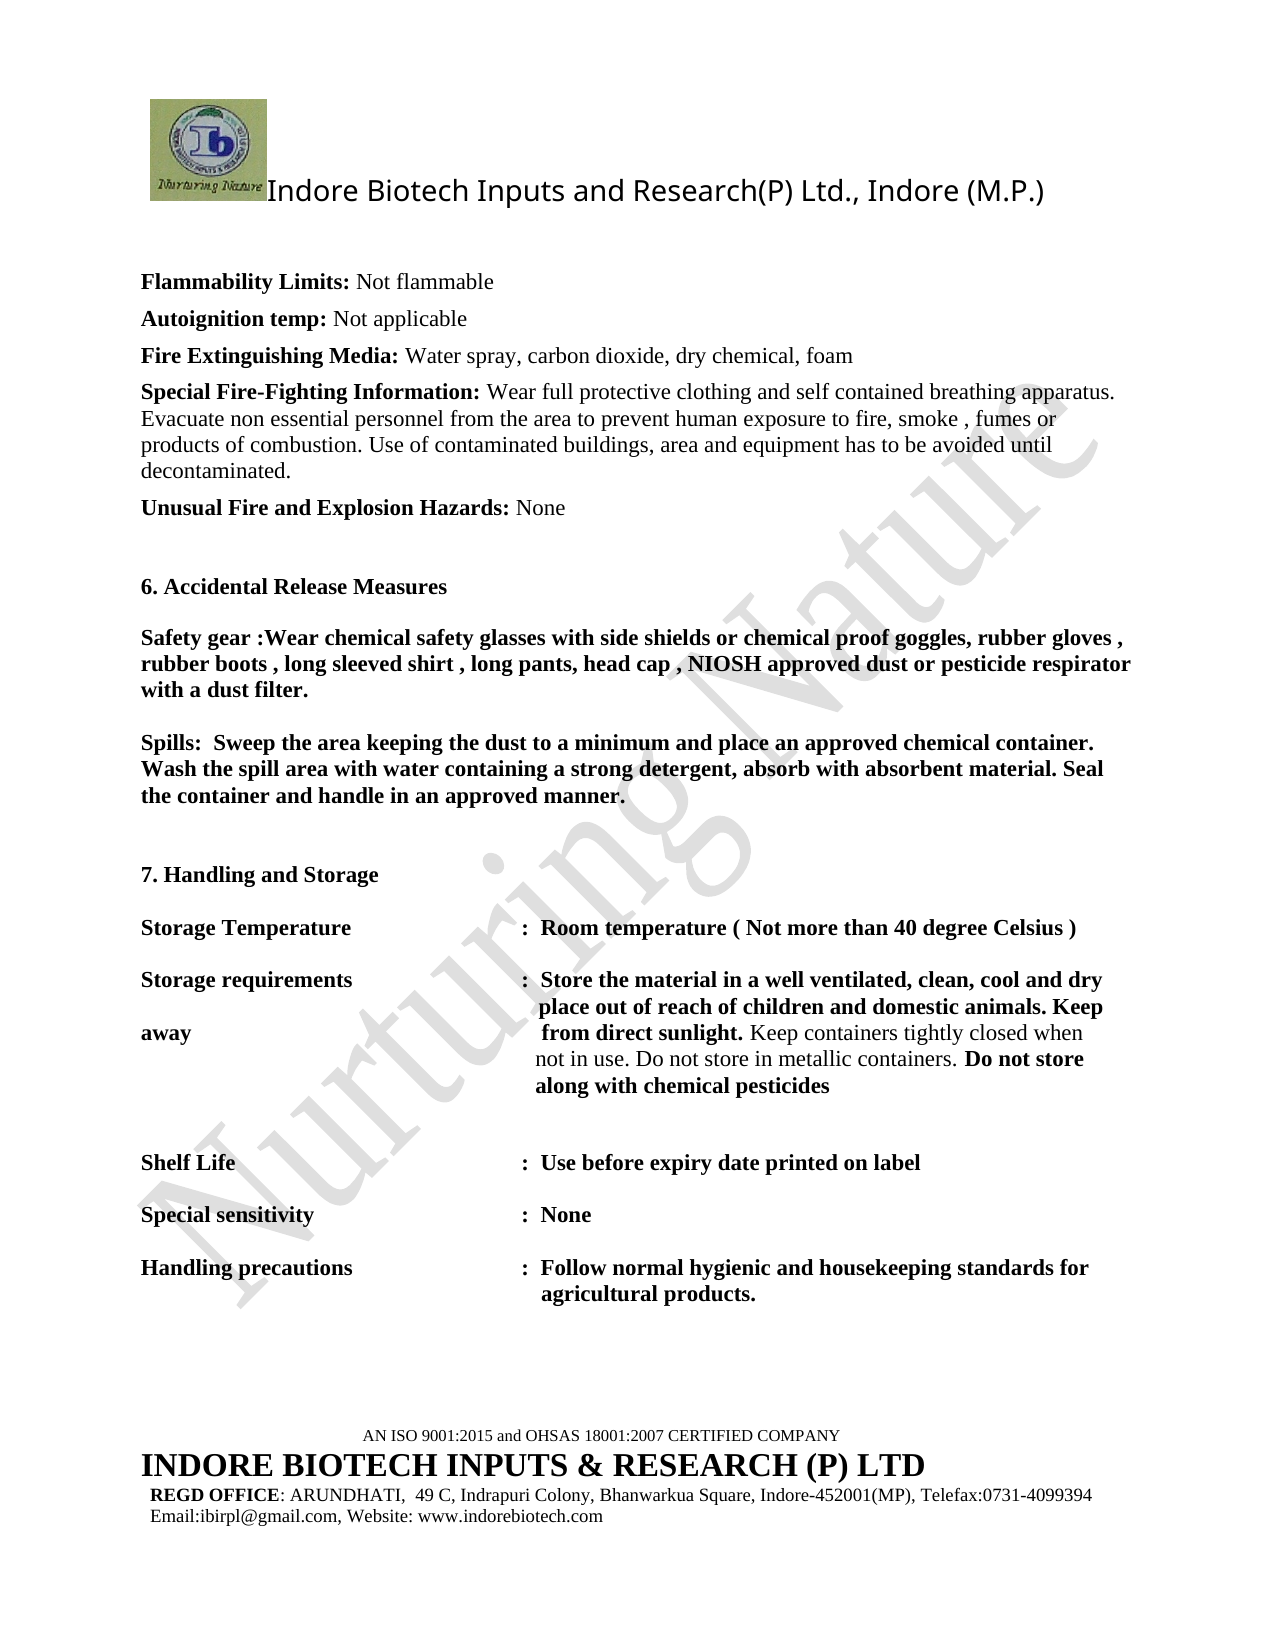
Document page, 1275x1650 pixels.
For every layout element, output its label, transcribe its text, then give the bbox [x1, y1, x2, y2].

picture [150, 99, 267, 201]
